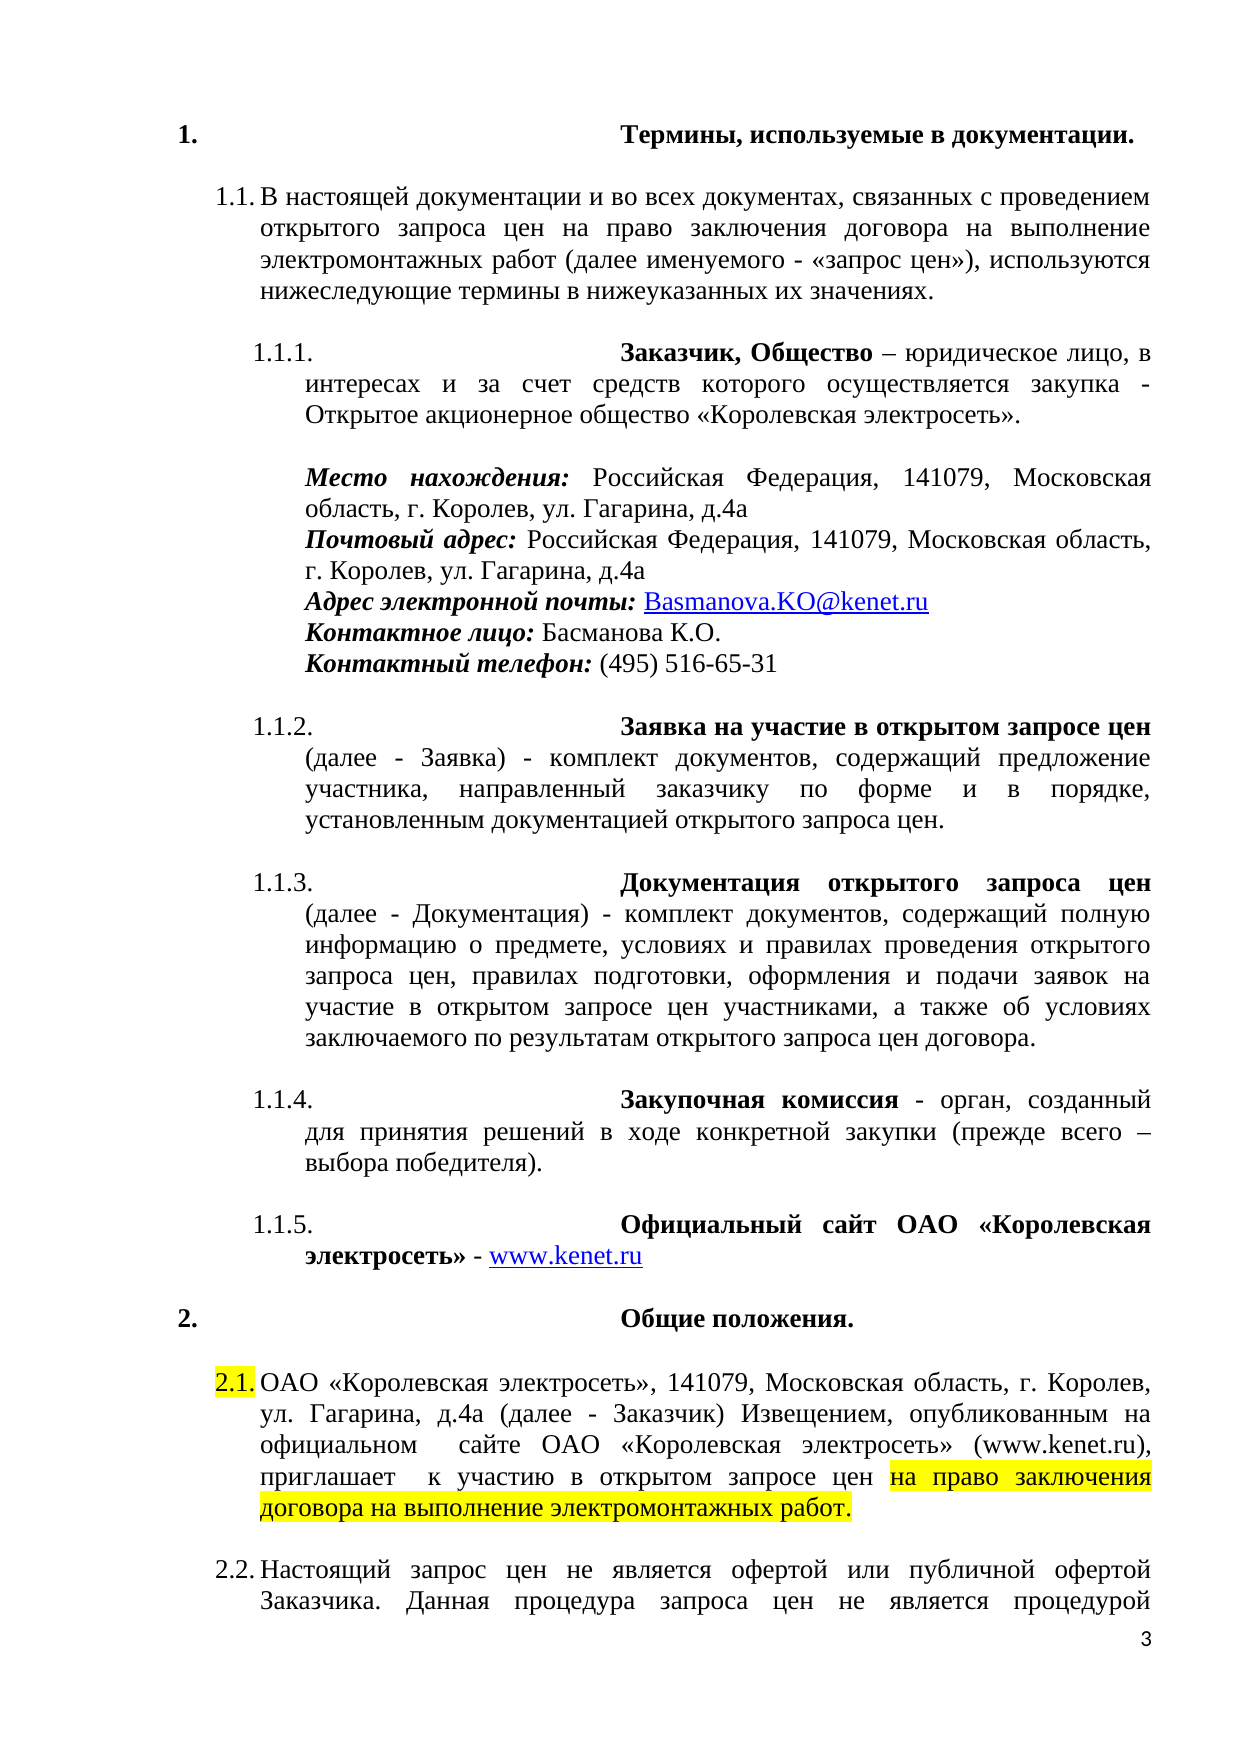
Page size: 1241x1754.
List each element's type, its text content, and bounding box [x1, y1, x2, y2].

list Место нахождения: Российская Федерация, 141079, Московская область, г. Королев, ул. Гагарина, д.4а [305, 461, 1152, 523]
list Заказчик, Общество – юридическое лицо, в интересах и за счет средств которого осуществляется закупка - Открытое акционерное общество «Королевская электросеть». [252, 336, 1152, 429]
list Адрес электронной почты: Basmanova.KO@kenet.ru [305, 585, 1152, 616]
list Контактный телефон: (495) 516-65-31 [305, 648, 1152, 679]
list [215, 1553, 1152, 1616]
list Закупочная комиссия - орган, созданный для принятия решений в ходе конкретной закупки (прежде всего – выбора победителя). [252, 1084, 1152, 1177]
list Термины, используемые в документации. [177, 118, 1152, 149]
list Контактное лицо: Басманова К.О. [305, 616, 1152, 648]
list Документация открытого запроса цен (далее - Документация) - комплект документов, содержащий полную информацию о предмете, условиях и правилах проведения открытого запроса цен, правилах подготовки, оформления и подачи заявок на участие в открытом запросе цен участниками, а также об условиях заключаемого по результатам открытого запроса цен договора. [252, 866, 1152, 1052]
list ОАО «Королевская электросеть», 141079, Московская область, г. Королев, ул. Гагарина, д.4а (далее - Заказчик) Извещением, опубликованным на официальном сайте ОАО «Королевская электросеть» (www.kenet.ru), приглашает к участию в открытом запросе цен на право заключения договора на выполнение электромонтажных работ. [215, 1366, 1152, 1522]
list В настоящей документации и во всех документах, связанных с проведением открытого запроса цен на право заключения договора на выполнение электромонтажных работ (далее именуемого - «запрос цен»), используются нижеследующие термины в нижеуказанных их значениях. [215, 180, 1152, 305]
list Официальный сайт ОАО «Королевская электросеть» - www.kenet.ru [252, 1208, 1152, 1271]
list Заявка на участие в открытом запросе цен (далее - Заявка) - комплект документов, содержащий предложение участника, направленный заказчику по форме и в порядке, установленным документацией открытого запроса цен. [252, 710, 1152, 834]
list Общие положения. [177, 1302, 1152, 1333]
list Почтовый адрес: Российская Федерация, 141079, Московская область, г. Королев, ул. Гагарина, д.4а [305, 523, 1152, 585]
